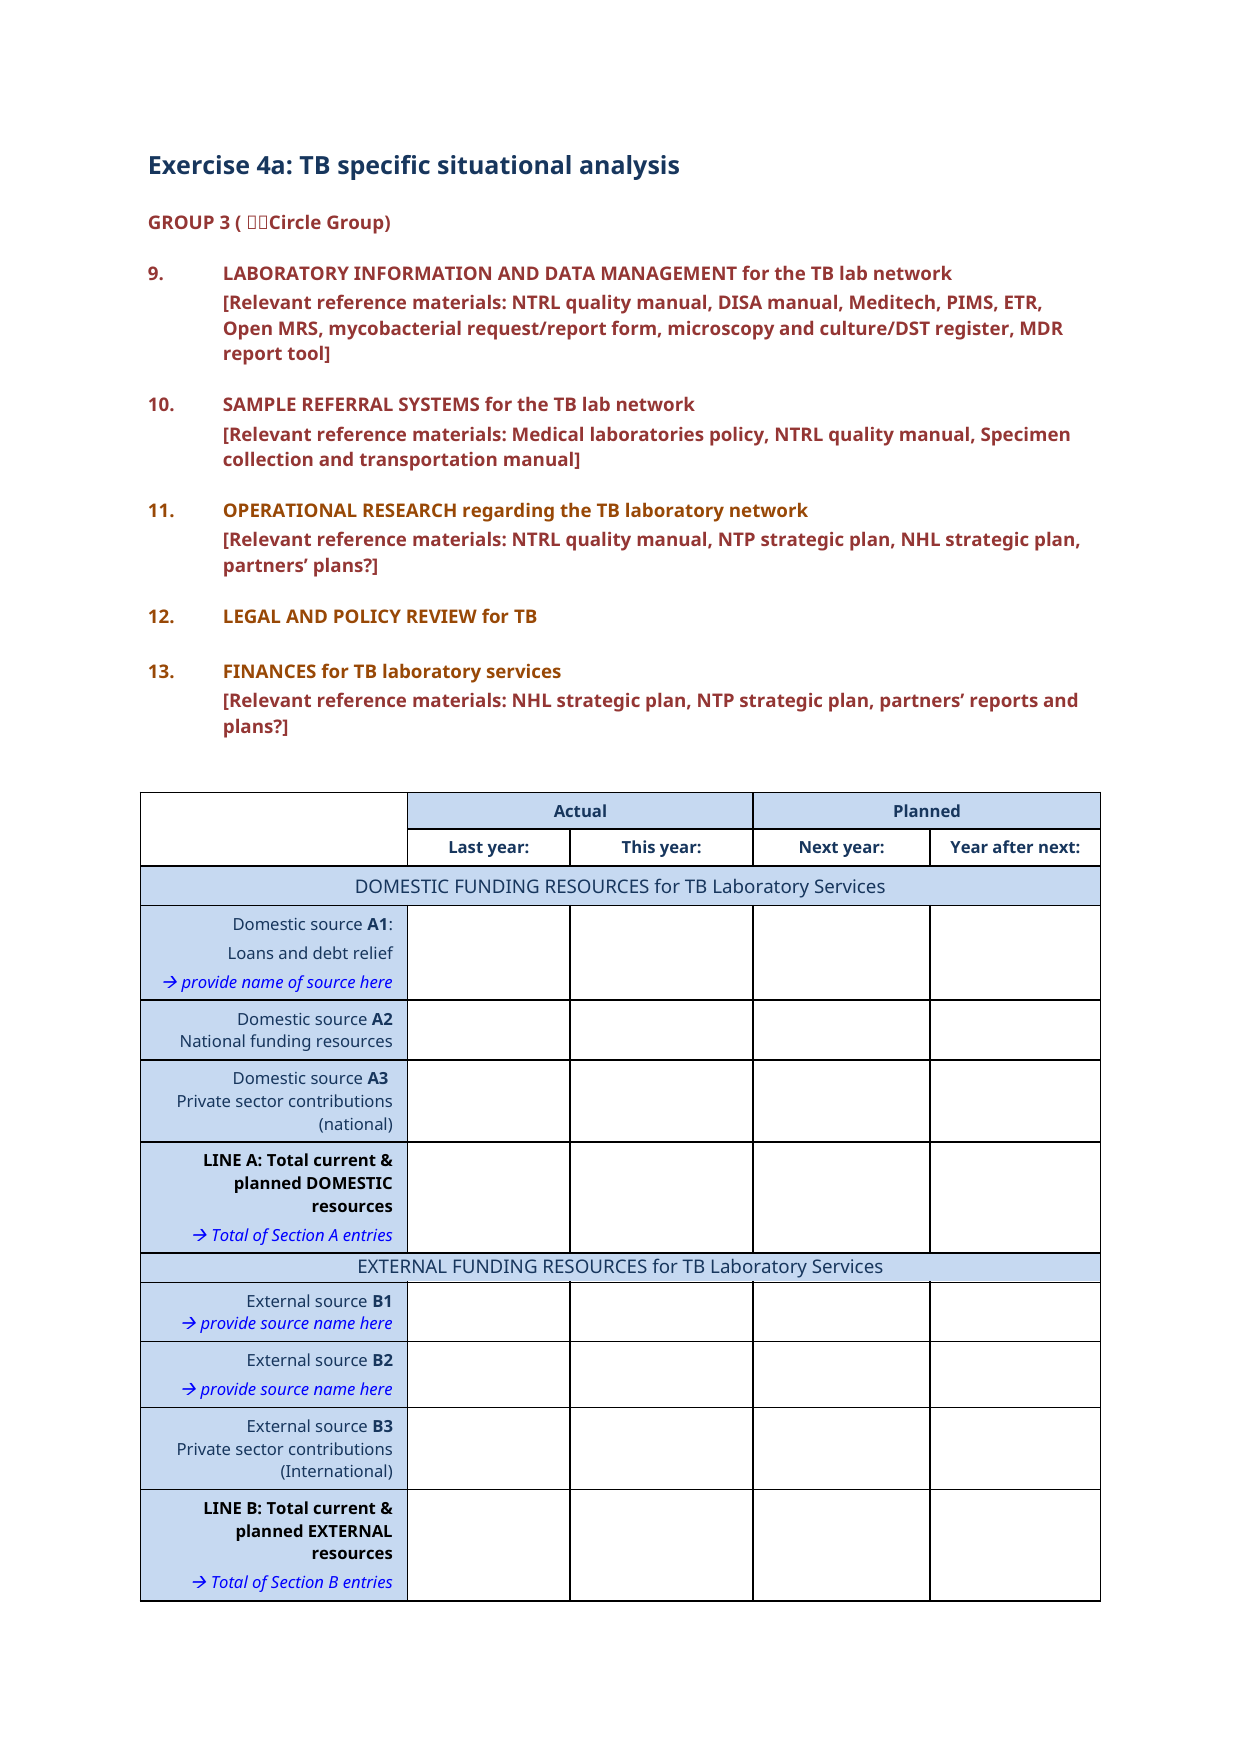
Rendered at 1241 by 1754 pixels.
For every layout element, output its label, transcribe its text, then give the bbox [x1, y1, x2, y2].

table_cell [931, 1061, 1100, 1141]
table_cell [408, 1061, 569, 1141]
table_cell This year: [571, 830, 752, 865]
table_cell [571, 1283, 752, 1341]
table_cell [408, 1143, 569, 1252]
table_cell Domestic source A1: Loans and debt relief provide name of source here [141, 906, 407, 999]
table_cell [408, 1490, 569, 1600]
list FINANCES for TB laboratory services [148, 658, 1093, 684]
table_cell Year after next: [931, 830, 1100, 865]
table_cell [571, 1408, 752, 1489]
table_cell [571, 1001, 752, 1059]
table_cell [754, 906, 929, 999]
table_cell [754, 1143, 929, 1252]
table_cell [571, 906, 752, 999]
table_cell External source B1 provide source name here [141, 1283, 407, 1341]
table_cell [754, 1342, 929, 1407]
table_cell EXTERNAL FUNDING RESOURCES for TB Laboratory Services [141, 1254, 1100, 1281]
table_header Planned [754, 793, 1100, 828]
table_cell External source B2 provide source name here [141, 1342, 407, 1407]
list OPERATIONAL RESEARCH regarding the TB laboratory network [148, 497, 1093, 523]
table_cell [571, 1143, 752, 1252]
table_header Actual [408, 793, 752, 828]
table_cell [931, 906, 1100, 999]
table_cell Next year: [754, 830, 929, 865]
table_cell [408, 1283, 569, 1341]
table_cell [408, 1001, 569, 1059]
table_cell [571, 1061, 752, 1141]
table_cell [931, 1283, 1100, 1341]
list [Relevant reference materials: Medical laboratories policy, NTRL quality manual, Specimen collection and transportation manual] [223, 421, 1093, 472]
list [Relevant reference materials: NTRL quality manual, DISA manual, Meditech, PIMS, ETR, Open MRS, mycobacterial request/report form, microscopy and culture/DST register, MDR report tool] [223, 289, 1093, 366]
table_cell Last year: [408, 830, 569, 865]
table_cell [754, 1408, 929, 1489]
list [Relevant reference materials: NHL strategic plan, NTP strategic plan, partners’ reports and plans?] [223, 687, 1093, 738]
table_cell [931, 1490, 1100, 1600]
table_cell [931, 1408, 1100, 1489]
table_cell Domestic source A3 Private sector contributions (national) [141, 1061, 407, 1141]
table_cell [931, 1001, 1100, 1059]
list GROUP 3 ( Circle Group) [148, 209, 1093, 235]
table_cell [408, 1342, 569, 1407]
table_header [141, 793, 407, 865]
table_cell [754, 1001, 929, 1059]
text Exercise 4a: TB specific situational analysis [148, 148, 1093, 182]
table_cell [571, 1342, 752, 1407]
table_cell DOMESTIC FUNDING RESOURCES for TB Laboratory Services [141, 867, 1100, 905]
table_cell [408, 1408, 569, 1489]
table_cell Domestic source A2 National funding resources [141, 1001, 407, 1059]
list SAMPLE REFERRAL SYSTEMS for the TB lab network [148, 392, 1093, 417]
list [Relevant reference materials: NTRL quality manual, NTP strategic plan, NHL strategic plan, partners’ plans?] [223, 527, 1093, 578]
table_cell LINE B: Total current & planned EXTERNAL resources Total of Section B entries [141, 1490, 407, 1600]
table_cell [754, 1061, 929, 1141]
table_cell [754, 1490, 929, 1600]
list LEGAL AND POLICY REVIEW for TB [148, 603, 1093, 629]
table_cell [931, 1143, 1100, 1252]
table_cell External source B3 Private sector contributions (International) [141, 1408, 407, 1489]
list LABORATORY INFORMATION AND DATA MANAGEMENT for the TB lab network [148, 260, 1093, 286]
table_cell [408, 906, 569, 999]
table_cell [931, 1342, 1100, 1407]
table_cell [754, 1283, 929, 1341]
table_cell LINE A: Total current & planned DOMESTIC resources Total of Section A entries [141, 1143, 407, 1252]
table_cell [571, 1490, 752, 1600]
